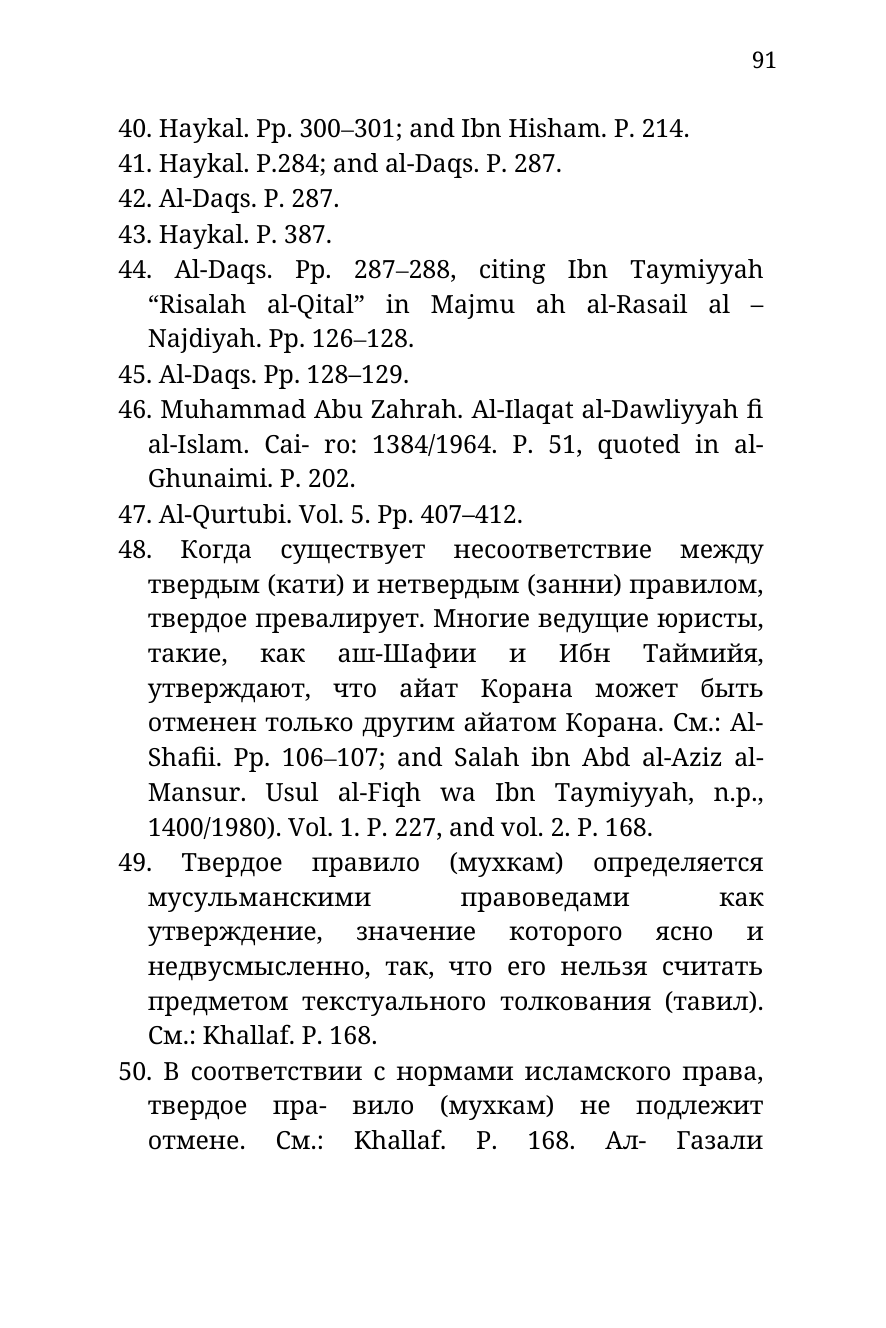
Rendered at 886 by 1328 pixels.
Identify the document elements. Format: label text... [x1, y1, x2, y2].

text 46. Muhammad Abu Zahrah. Al-Ilaqat al-Dawliyyah fi al-Islam. Cai- ro: 1384/1964. P. 51, quoted in al-Ghunaimi. P. 202. [118, 392, 764, 495]
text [118, 1053, 764, 1157]
text 40. Haykal. Pp. 300‒301; and Ibn Hisham. P. 214. [118, 110, 764, 144]
text 45. Al-Daqs. Pp. 128–129. [118, 356, 764, 390]
text 42. Al-Daqs. P. 287. [118, 181, 764, 215]
text 44. Al-Daqs. Pp. 287‒288, citing Ibn Taymiyyah “Risalah al-Qital” in Majmu ah al-Rasail al –Najdiyah. Pp. 126‒128. [118, 252, 764, 355]
text 48. Когда существует несоответствие между твердым (кати) и нетвердым (занни) правилом, твердое превалирует. Многие ведущие юристы, такие, как аш-Шафии и Ибн Таймийя, утверждают, что айат Корана может быть отменен только другим айатом Корана. См.: Al-Shafii. Pp. 106‒107; and Salah ibn Abd al-Aziz al-Mansur. Usul al-Fiqh wa Ibn Taymiyyah, n.p., 1400/1980). Vol. 1. P. 227, and vol. 2. P. 168. [118, 532, 764, 843]
text 41. Haykal. P.284; and al-Daqs. P. 287. [118, 146, 764, 180]
text 47. Al-Qurtubi. Vol. 5. Pp. 407–412. [118, 496, 764, 530]
text 49. Твердое правило (мухкам) определяется мусульманскими правоведами как утверждение, значение которого ясно и недвусмысленно, так, что его нельзя считать предметом текстуального толкования (тавил). См.: Khallaf. P. 168. [118, 844, 764, 1052]
text 43. Haykal. P. 387. [118, 216, 764, 250]
